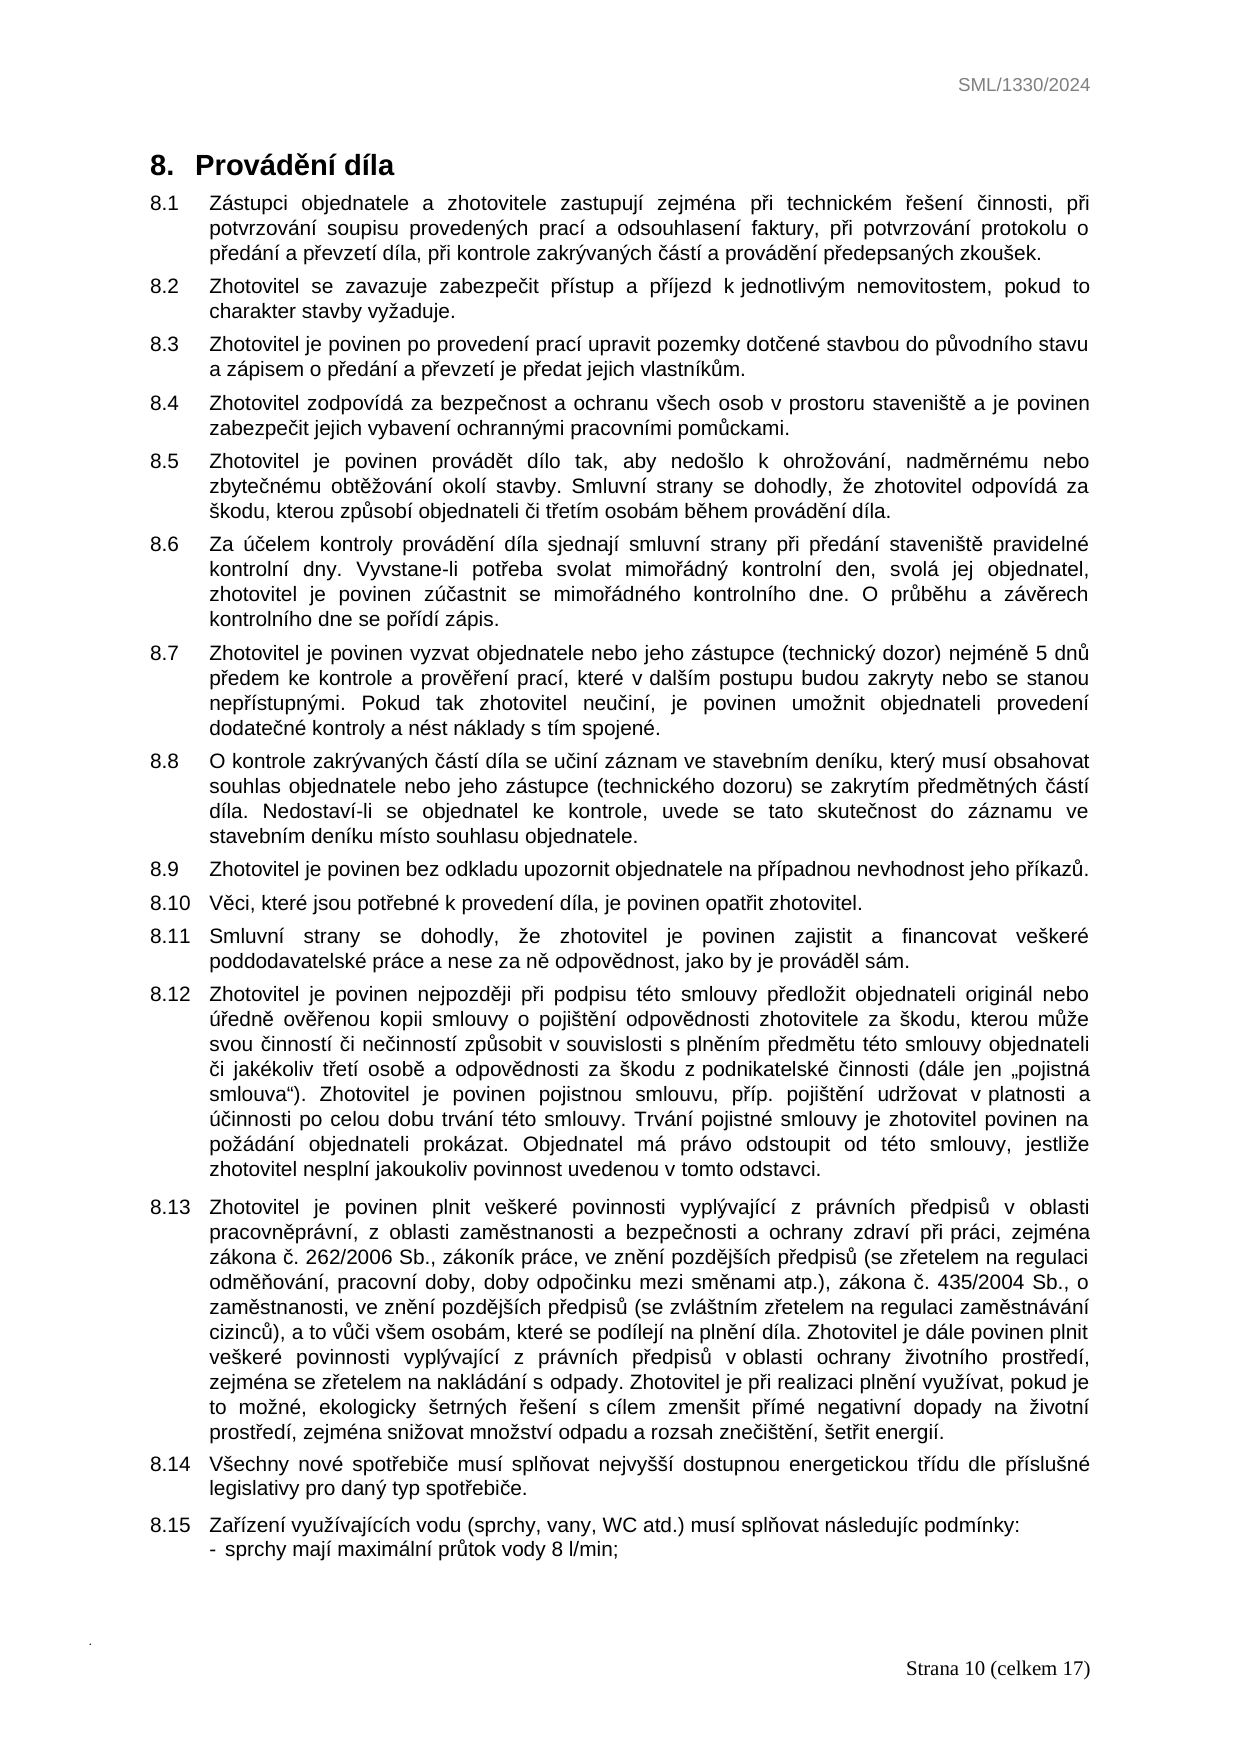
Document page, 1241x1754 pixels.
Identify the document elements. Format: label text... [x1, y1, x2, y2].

subtitle Zhotovitel je povinen nejpozději při podpisu této smlouvy předložit objednateli originál nebo úředně ověřenou kopii smlouvy o pojištění odpovědnosti zhotovitele za škodu, kterou může svou činností či nečinností způsobit v souvislosti s plněním předmětu této smlouvy objednateli či jakékoliv třetí osobě a odpovědnosti za škodu z podnikatelské činnosti (dále jen „pojistná smlouva“). Zhotovitel je povinen pojistnou smlouvu, příp. pojištění udržovat v platnosti a účinnosti po celou dobu trvání této smlouvy. Trvání pojistné smlouvy je zhotovitel povinen na požádání objednateli prokázat. Objednatel má právo odstoupit od této smlouvy, jestliže zhotovitel nesplní jakoukoliv povinnost uvedenou v tomto odstavci. [150, 981, 1090, 1181]
subtitle Zhotovitel je povinen bez odkladu upozornit objednatele na případnou nevhodnost jeho příkazů. [150, 856, 1090, 881]
text 8.15 Zařízení využívajících vodu (sprchy, vany, WC atd.) musí splňovat následujíc podmínky: [150, 1512, 1090, 1536]
subtitle Zástupci objednatele a zhotovitele zastupují zejména při technickém řešení činnosti, při potvrzování soupisu provedených prací a odsouhlasení faktury, při potvrzování protokolu o předání a převzetí díla, při kontrole zakrývaných částí a provádění předepsaných zkoušek. [150, 189, 1090, 264]
subtitle Zhotovitel se zavazuje zabezpečit přístup a příjezd k jednotlivým nemovitostem, pokud to charakter stavby vyžaduje. [150, 273, 1090, 323]
subtitle Provádění díla [150, 148, 1090, 181]
subtitle Smluvní strany se dohodly, že zhotovitel je povinen zajistit a financovat veškeré poddodavatelské práce a nese za ně odpovědnost, jako by je prováděl sám. [150, 923, 1090, 973]
subtitle O kontrole zakrývaných částí díla se učiní záznam ve stavebním deníku, který musí obsahovat souhlas objednatele nebo jeho zástupce (technického dozoru) se zakrytím předmětných částí díla. Nedostaví-li se objednatel ke kontrole, uvede se tato skutečnost do záznamu ve stavebním deníku místo souhlasu objednatele. [150, 748, 1090, 848]
subtitle Zhotovitel je povinen po provedení prací upravit pozemky dotčené stavbou do původního stavu a zápisem o předání a převzetí je předat jejich vlastníkům. [150, 331, 1090, 381]
text 8.14 Všechny nové spotřebiče musí splňovat nejvyšší dostupnou energetickou třídu dle příslušné legislativy pro daný typ spotřebiče. [150, 1452, 1090, 1500]
subtitle Zhotovitel je povinen provádět dílo tak, aby nedošlo k ohrožování, nadměrnému nebo zbytečnému obtěžování okolí stavby. Smluvní strany se dohodly, že zhotovitel odpovídá za škodu, kterou způsobí objednateli či třetím osobám během provádění díla. [150, 448, 1090, 523]
subtitle Zhotovitel je povinen vyzvat objednatele nebo jeho zástupce (technický dozor) nejméně 5 dnů předem ke kontrole a prověření prací, které v dalším postupu budou zakryty nebo se stanou nepřístupnými. Pokud tak zhotovitel neučiní, je povinen umožnit objednateli provedení dodatečné kontroly a nést náklady s tím spojené. [150, 639, 1090, 739]
subtitle Zhotovitel zodpovídá za bezpečnost a ochranu všech osob v prostoru staveniště a je povinen zabezpečit jejich vybavení ochrannými pracovními pomůckami. [150, 389, 1090, 439]
subtitle Věci, které jsou potřebné k provedení díla, je povinen opatřit zhotovitel. [150, 889, 1090, 914]
list sprchy mají maximální průtok vody 8 l/min; [209, 1536, 1090, 1560]
subtitle Za účelem kontroly provádění díla sjednají smluvní strany při předání staveniště pravidelné kontrolní dny. Vyvstane-li potřeba svolat mimořádný kontrolní den, svolá jej objednatel, zhotovitel je povinen zúčastnit se mimořádného kontrolního dne. O průběhu a závěrech kontrolního dne se pořídí zápis. [150, 531, 1090, 631]
subtitle Zhotovitel je povinen plnit veškeré povinnosti vyplývající z právních předpisů v oblasti pracovněprávní, z oblasti zaměstnanosti a bezpečnosti a ochrany zdraví při práci, zejména zákona č. 262/2006 Sb., zákoník práce, ve znění pozdějších předpisů (se zřetelem na regulaci odměňování, pracovní doby, doby odpočinku mezi směnami atp.), zákona č. 435/2004 Sb., o zaměstnanosti, ve znění pozdějších předpisů (se zvláštním zřetelem na regulaci zaměstnávání cizinců), a to vůči všem osobám, které se podílejí na plnění díla. Zhotovitel je dále povinen plnit veškeré povinnosti vyplývající z právních předpisů v oblasti ochrany životního prostředí, zejména se zřetelem na nakládání s odpady. Zhotovitel je při realizaci plnění využívat, pokud je to možné, ekologicky šetrných řešení s cílem zmenšit přímé negativní dopady na životní prostředí, zejména snižovat množství odpadu a rozsah znečištění, šetřit energií. [150, 1194, 1090, 1444]
